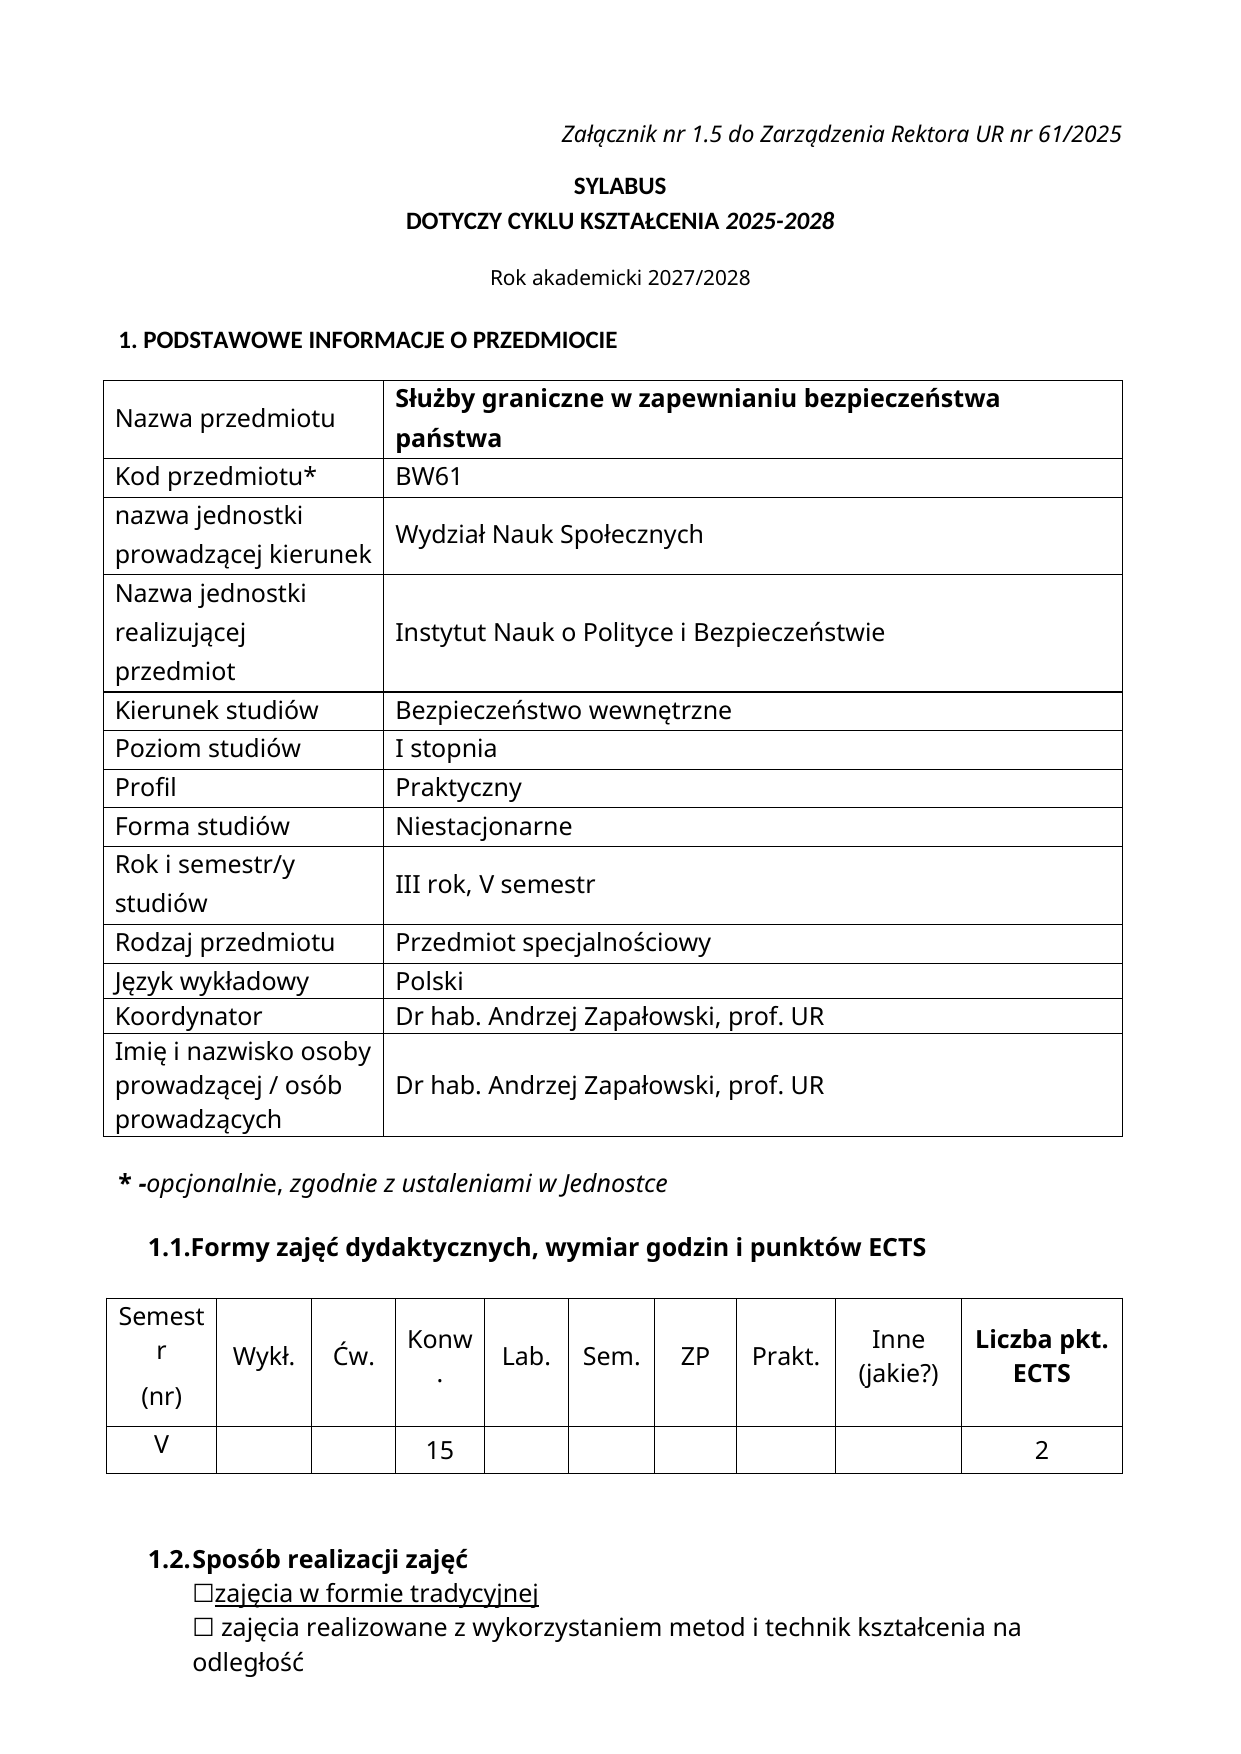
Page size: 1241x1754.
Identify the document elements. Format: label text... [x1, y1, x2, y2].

table_cell Praktyczny [384, 770, 1122, 807]
table_cell [485, 1427, 568, 1473]
text DOTYCZY CYKLU KSZTAŁCENIA 2025-2028 [118, 205, 1122, 236]
table_cell Poziom studiów [104, 731, 383, 769]
table_cell [655, 1427, 736, 1473]
table_cell [217, 1427, 311, 1473]
table_cell Forma studiów [104, 808, 383, 846]
table_cell 2 [962, 1427, 1122, 1473]
text * -opcjonalnie, zgodnie z ustaleniami w Jednostce [118, 1166, 1122, 1200]
table_cell Kod przedmiotu* [104, 459, 383, 497]
table_cell Polski [384, 964, 1122, 997]
table_header Ćw. [312, 1299, 395, 1426]
table_cell [569, 1427, 654, 1473]
table_header Sem. [569, 1299, 654, 1426]
table_header Semestr (nr) [107, 1299, 216, 1426]
table_cell Dr hab. Andrzej Zapałowski, prof. UR [384, 1034, 1122, 1136]
text SYLABUS [118, 170, 1122, 201]
table_cell Profil [104, 770, 383, 807]
table_header Lab. [485, 1299, 568, 1426]
table_cell nazwa jednostki prowadzącej kierunek [104, 498, 383, 574]
text 1.1.Formy zajęć dydaktycznych, wymiar godzin i punktów ECTS [148, 1229, 1122, 1263]
table_cell 15 [396, 1427, 484, 1473]
table_cell BW61 [384, 459, 1122, 497]
table_header Liczba pkt. ECTS [962, 1299, 1122, 1426]
table_header Inne (jakie?) [836, 1299, 961, 1426]
table_header Prakt. [737, 1299, 835, 1426]
table_header Służby graniczne w zapewnianiu bezpieczeństwa państwa [384, 381, 1122, 458]
table_cell Język wykładowy [104, 964, 383, 997]
table_cell Rodzaj przedmiotu [104, 925, 383, 962]
table_cell Wydział Nauk Społecznych [384, 498, 1122, 574]
table_cell Koordynator [104, 999, 383, 1033]
table_cell Imię i nazwisko osoby prowadzącej / osób prowadzących [104, 1034, 383, 1136]
text ☐zajęcia w formie tradycyjnej [192, 1576, 1122, 1610]
table_cell Instytut Nauk o Polityce i Bezpieczeństwie [384, 575, 1122, 691]
table_cell Nazwa jednostki realizującej przedmiot [104, 575, 383, 691]
table_cell [737, 1427, 835, 1473]
table_cell [312, 1427, 395, 1473]
table_cell Dr hab. Andrzej Zapałowski, prof. UR [384, 999, 1122, 1033]
table_cell I stopnia [384, 731, 1122, 769]
text 1. PODSTAWOWE INFORMACJE O PRZEDMIOCIE [118, 324, 1122, 355]
table_header ZP [655, 1299, 736, 1426]
text Załącznik nr 1.5 do Zarządzenia Rektora UR nr 61/2025 [118, 118, 1122, 149]
table_cell Rok i semestr/y studiów [104, 847, 383, 924]
table_header Konw. [396, 1299, 484, 1426]
table_cell III rok, V semestr [384, 847, 1122, 924]
table_cell Bezpieczeństwo wewnętrzne [384, 693, 1122, 730]
text Rok akademicki 2027/2028 [118, 265, 1122, 290]
table_header Wykł. [217, 1299, 311, 1426]
table_cell [836, 1427, 961, 1473]
table_header Nazwa przedmiotu [104, 381, 383, 458]
table_cell Przedmiot specjalnościowy [384, 925, 1122, 962]
table_cell V [107, 1427, 216, 1473]
text ☐ zajęcia realizowane z wykorzystaniem metod i technik kształcenia na odległość [192, 1610, 1122, 1678]
text 1.2. Sposób realizacji zajęć [148, 1542, 1122, 1576]
table_cell Niestacjonarne [384, 808, 1122, 846]
table_cell Kierunek studiów [104, 693, 383, 730]
